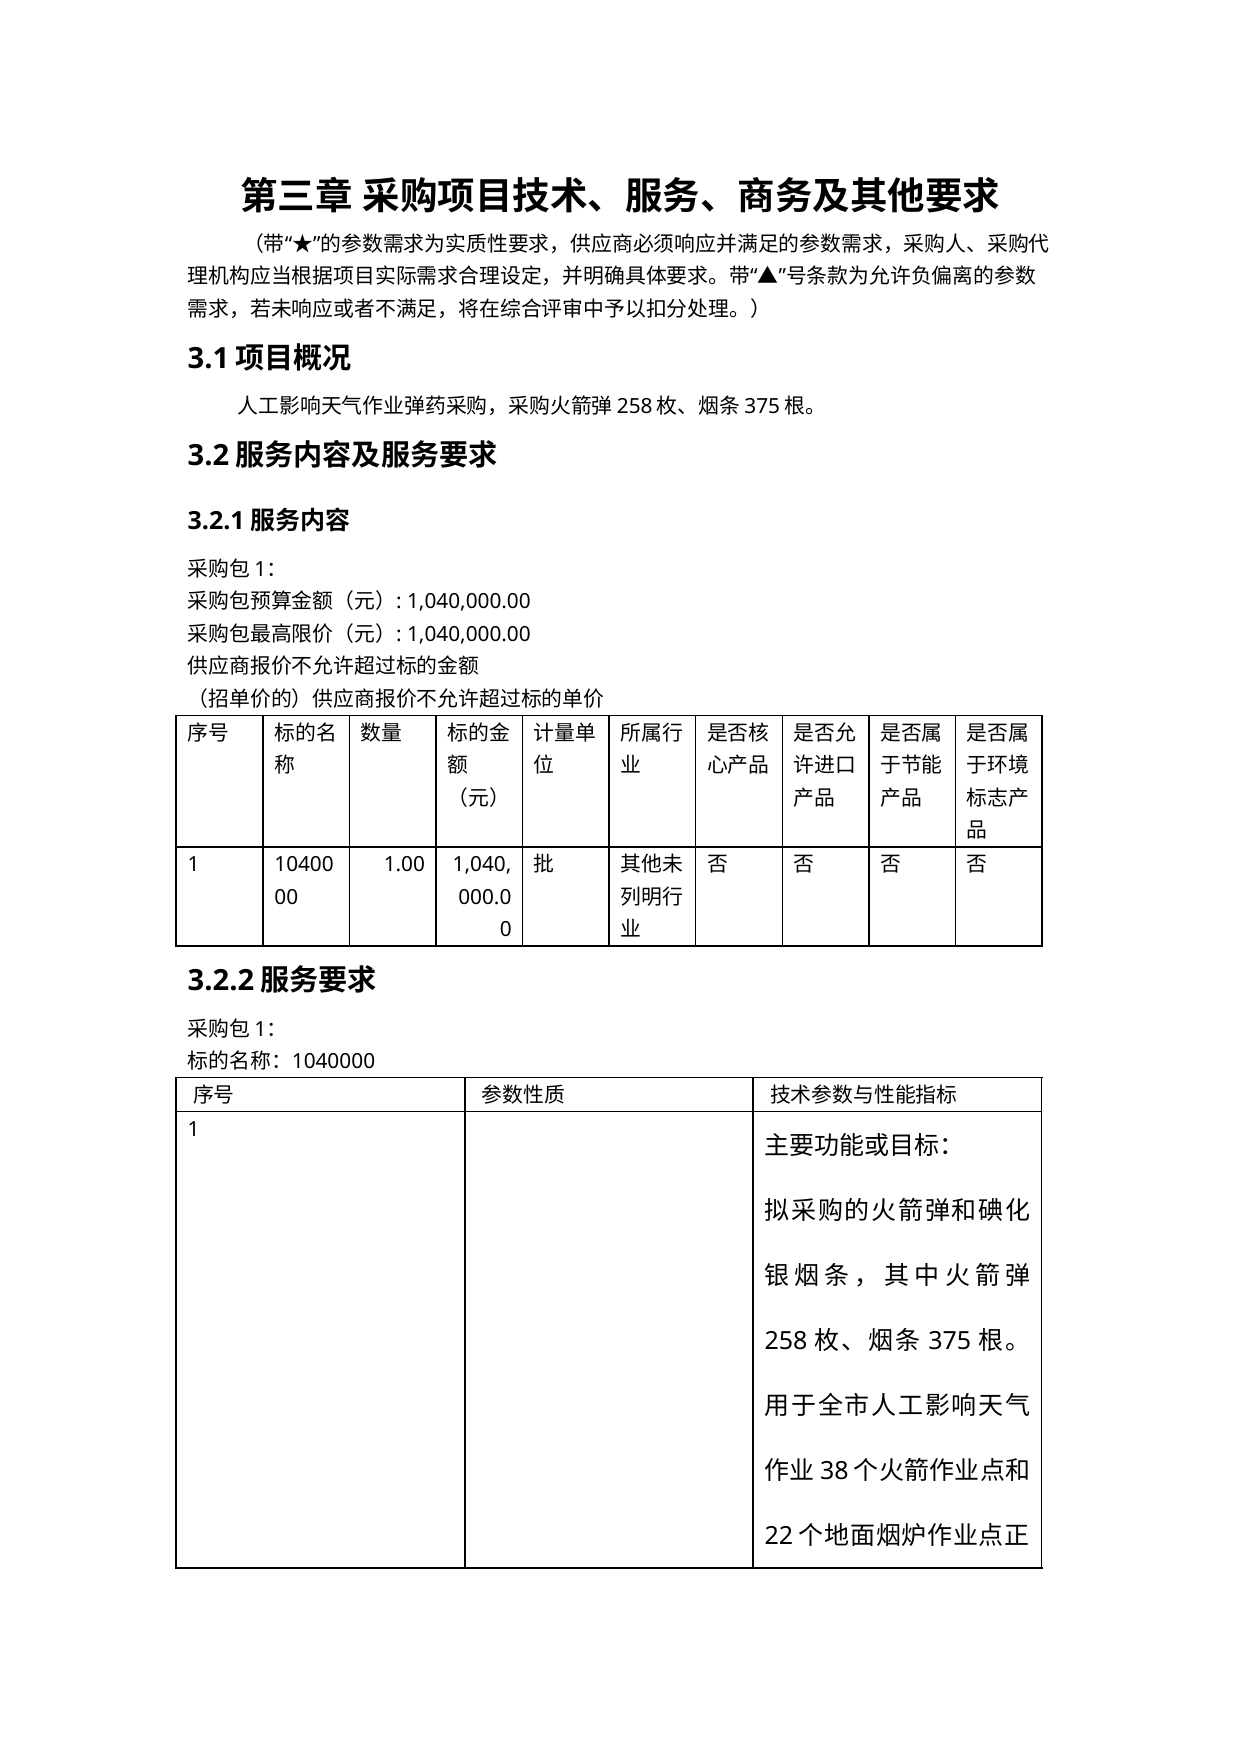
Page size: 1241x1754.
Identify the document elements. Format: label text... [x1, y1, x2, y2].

table_header 是否允许进口产品 [783, 716, 868, 846]
text 采购包1： [187, 1012, 1053, 1044]
table_cell 批 [523, 848, 608, 945]
table_header 序号 [177, 716, 262, 846]
table_cell 其他未列明行业 [610, 848, 695, 945]
table_header 标的金额 （元） [437, 716, 522, 846]
table_cell 1 [177, 1112, 464, 1567]
table_cell 否 [696, 848, 782, 945]
table_header 计量单位 [523, 716, 608, 846]
text 供应商报价不允许超过标的金额 [187, 649, 1053, 682]
table_header 是否属于节能产品 [870, 716, 955, 846]
table_cell [466, 1112, 752, 1567]
table_header 是否核心产品 [696, 716, 782, 846]
text 3.2.1服务内容 [187, 487, 1053, 552]
table_header 参数性质 [466, 1078, 752, 1111]
text 3.2.2服务要求 [187, 947, 1053, 1012]
table_header 标的名称 [264, 716, 349, 846]
text 第三章 采购项目技术、服务、商务及其他要求 [187, 162, 1053, 227]
text 3.1项目概况 [187, 324, 1053, 389]
text 3.2服务内容及服务要求 [187, 422, 1053, 487]
text 采购包最高限价（元）: 1,040,000.00 [187, 617, 1053, 649]
table_header 数量 [350, 716, 435, 846]
table_header 序号 [177, 1078, 464, 1111]
table_cell 否 [870, 848, 955, 945]
table_cell 1 [177, 848, 262, 945]
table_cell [754, 1112, 1041, 1567]
text 标的名称：1040000 [187, 1044, 1053, 1077]
table_cell 否 [783, 848, 868, 945]
table_header 是否属于环境标志产品 [956, 716, 1041, 846]
table_cell 1.00 [350, 848, 435, 945]
text 采购包预算金额（元）: 1,040,000.00 [187, 584, 1053, 617]
text （招单价的）供应商报价不允许超过标的单价 [187, 682, 1053, 714]
table_cell 否 [956, 848, 1041, 945]
text （带“★”的参数需求为实质性要求，供应商必须响应并满足的参数需求，采购人、采购代理机构应当根据项目实际需求合理设定，并明确具体要求。带“▲”号条款为允许负偏离的参数需求，若未响应或者不满足，将在综合评审中予以扣分处理。） [187, 227, 1053, 324]
table_header 所属行业 [610, 716, 695, 846]
text 采购包1： [187, 552, 1053, 584]
table_cell 1040000 [264, 848, 349, 945]
table_header 技术参数与性能指标 [754, 1078, 1041, 1111]
text 人工影响天气作业弹药采购，采购火箭弹258枚、烟条375根。 [187, 389, 1053, 422]
table_cell 1,040,000.00 [437, 848, 522, 945]
